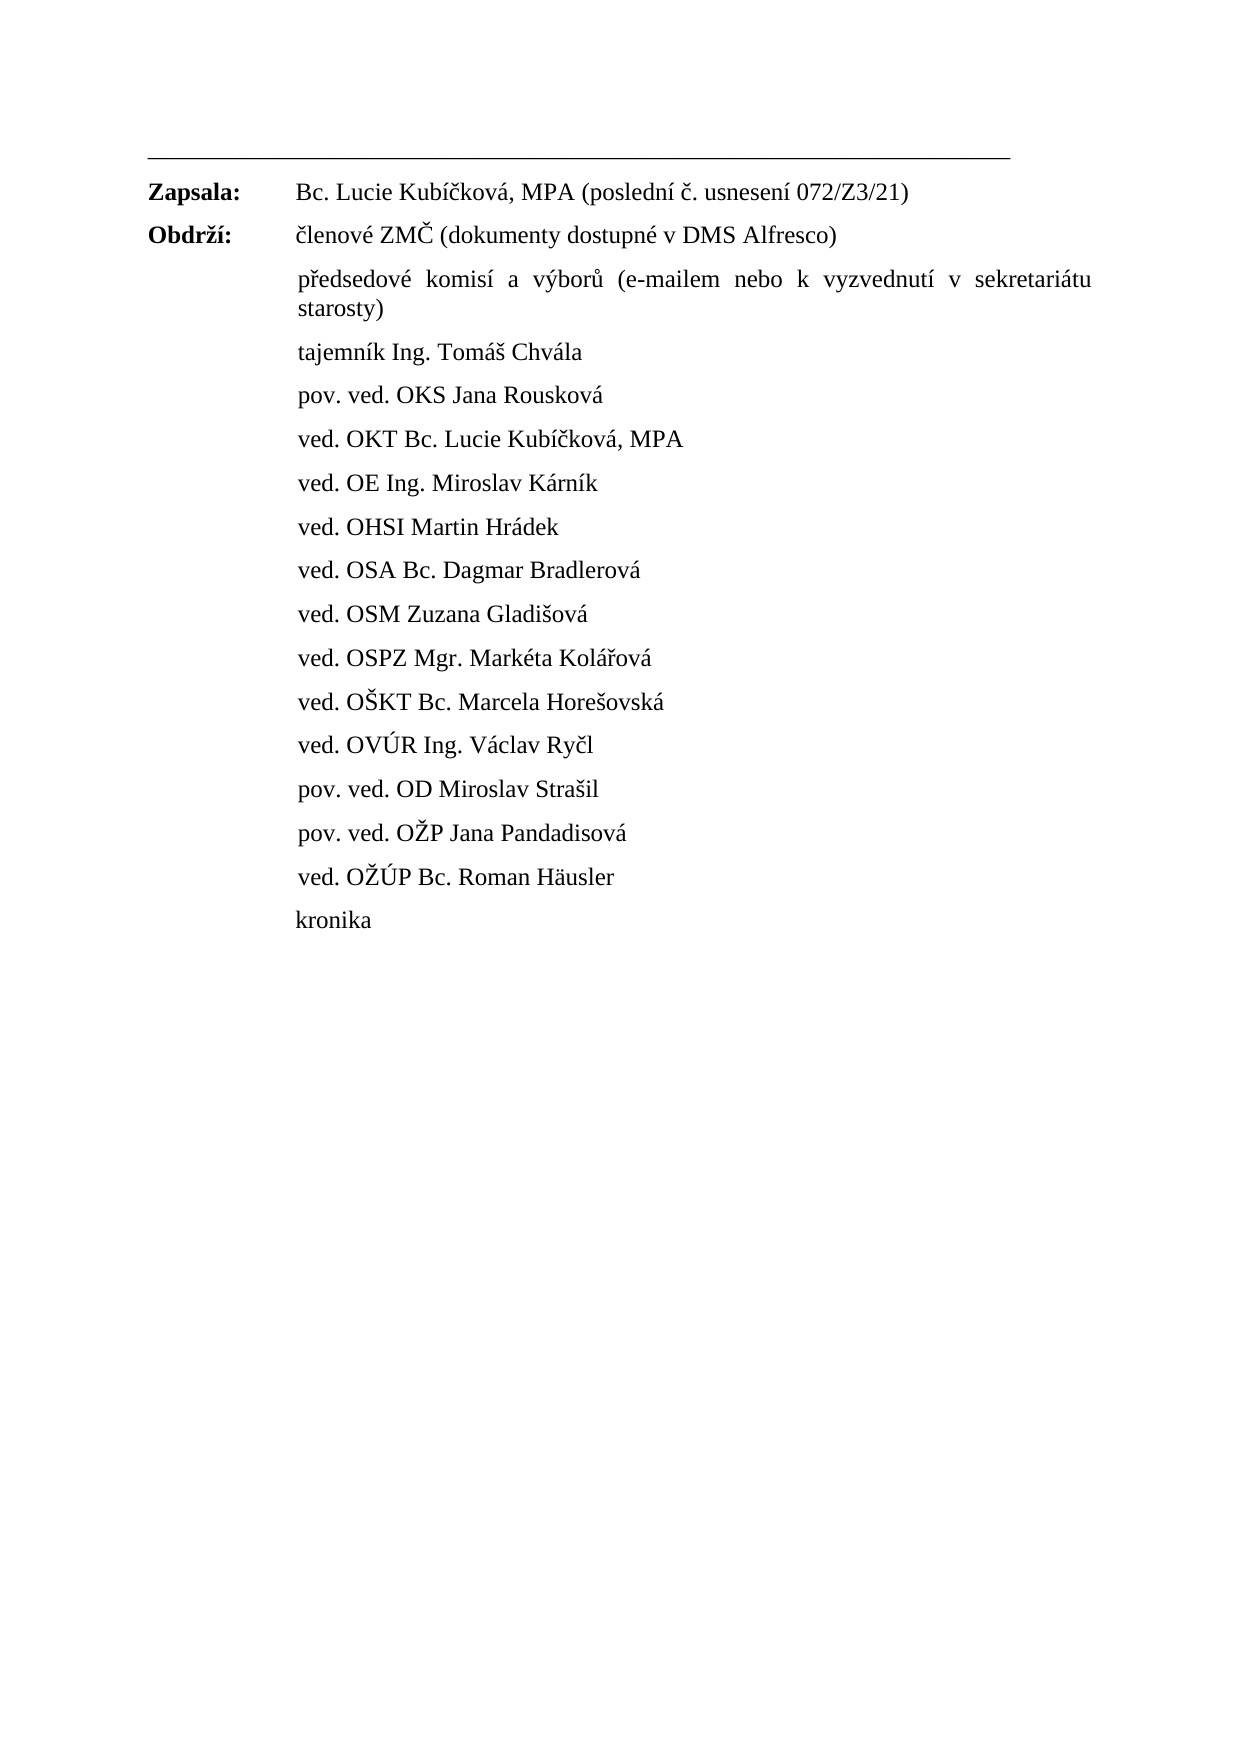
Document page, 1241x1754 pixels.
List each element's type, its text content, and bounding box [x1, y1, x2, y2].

text ved. OVÚR Ing. Václav Ryčl [223, 730, 1093, 759]
text Obdrží: členové ZMČ (dokumenty dostupné v DMS Alfresco) [148, 220, 1093, 249]
text Zapsala: Bc. Lucie Kubíčková, MPA (poslední č. usnesení 072/Z3/21) [148, 177, 1093, 205]
text ved. OHSI Martin Hrádek [223, 512, 1093, 540]
text _____________________________________________________________________ [148, 133, 1093, 162]
text pov. ved. OKS Jana Rousková [223, 380, 1093, 409]
text ved. OSPZ Mgr. Markéta Kolářová [223, 643, 1093, 672]
text ved. OŠKT Bc. Marcela Horešovská [223, 687, 1093, 715]
text ved. OŽÚP Bc. Roman Häusler [223, 862, 1093, 890]
text ved. OE Ing. Miroslav Kárník [223, 468, 1093, 497]
text kronika [221, 905, 1093, 934]
text ved. OSM Zuzana Gladišová [223, 599, 1093, 628]
text ved. OKT Bc. Lucie Kubíčková, MPA [223, 424, 1093, 453]
text ved. OSA Bc. Dagmar Bradlerová [223, 555, 1093, 584]
text pov. ved. OD Miroslav Strašil [223, 774, 1093, 803]
text předsedové komisí a výborů (e-mailem nebo k vyzvednutí v sekretariátu starosty) [298, 264, 1093, 322]
text tajemník Ing. Tomáš Chvála [223, 337, 1093, 365]
text pov. ved. OŽP Jana Pandadisová [223, 818, 1093, 847]
